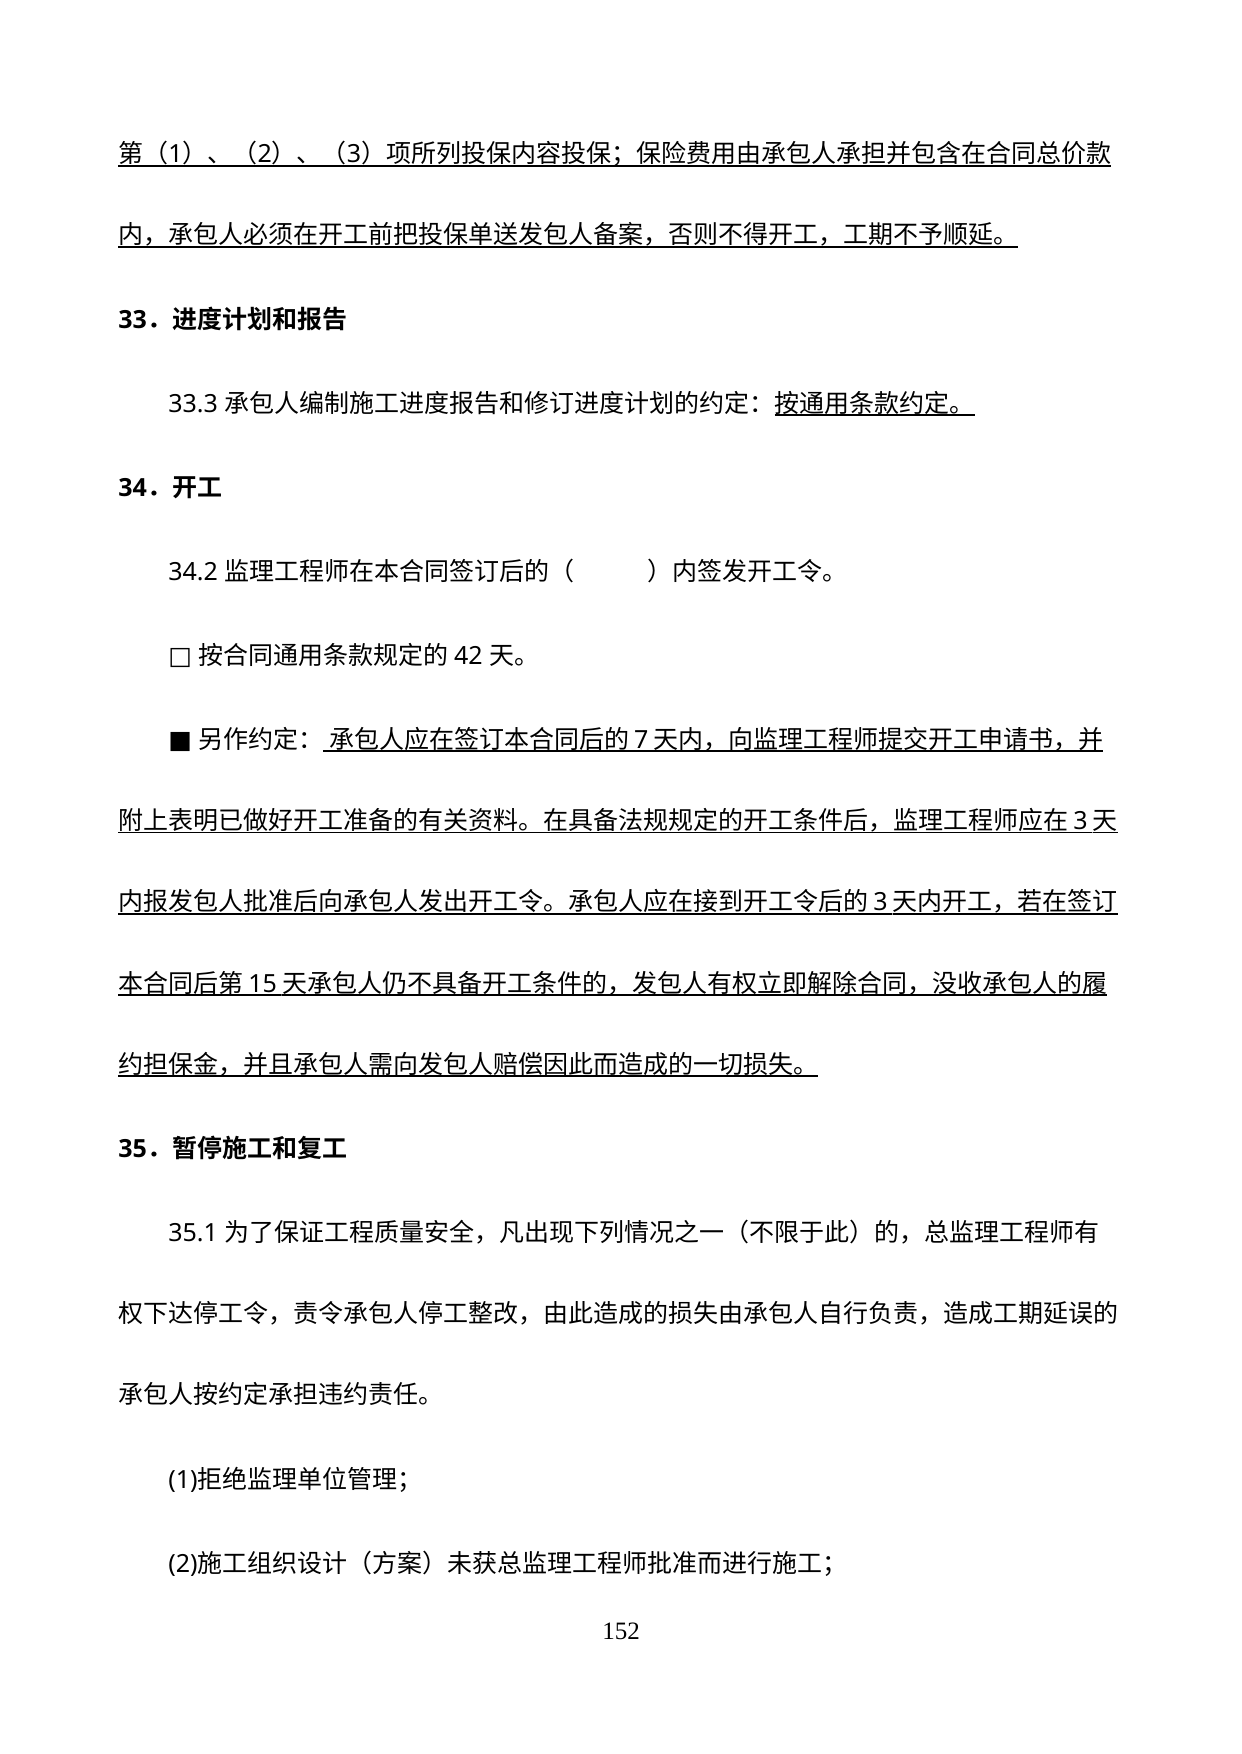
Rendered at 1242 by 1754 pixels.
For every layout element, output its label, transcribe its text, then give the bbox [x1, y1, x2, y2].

text □ 按合同通用条款规定的 42 天。 [118, 621, 1123, 686]
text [118, 119, 1123, 266]
text 34.2 监理工程师在本合同签订后的（ ）内签发开工令。 [118, 537, 1123, 602]
text 35．暂停施工和复工 [118, 1114, 1126, 1179]
text 33．进度计划和报告 [118, 285, 1126, 350]
text 34．开工 [118, 453, 1126, 518]
text (1)拒绝监理单位管理； [118, 1445, 1123, 1510]
text 33.3 承包人编制施工进度报告和修订进度计划的约定：按通用条款约定。 [118, 369, 1123, 434]
text ■ 另作约定： 承包人应在签订本合同后的7天内，向监理工程师提交开工申请书，并附上表明已做好开工准备的有关资料。在具备法规规定的开工条件后，监理工程师应在3天内报发包人批准后向承包人发出开工令。承包人应在接到开工令后的3天内开工，若在签订本合同后第15天承包人仍不具备开工条件的，发包人有权立即解除合同，没收承包人的履约担保金，并且承包人需向发包人赔偿因此而造成的一切损失。 [118, 705, 1123, 1095]
text (2)施工组织设计（方案）未获总监理工程师批准而进行施工； [118, 1529, 1123, 1594]
text 35.1 为了保证工程质量安全，凡出现下列情况之一（不限于此）的，总监理工程师有权下达停工令，责令承包人停工整改，由此造成的损失由承包人自行负责，造成工期延误的承包人按约定承担违约责任。 [118, 1198, 1123, 1426]
